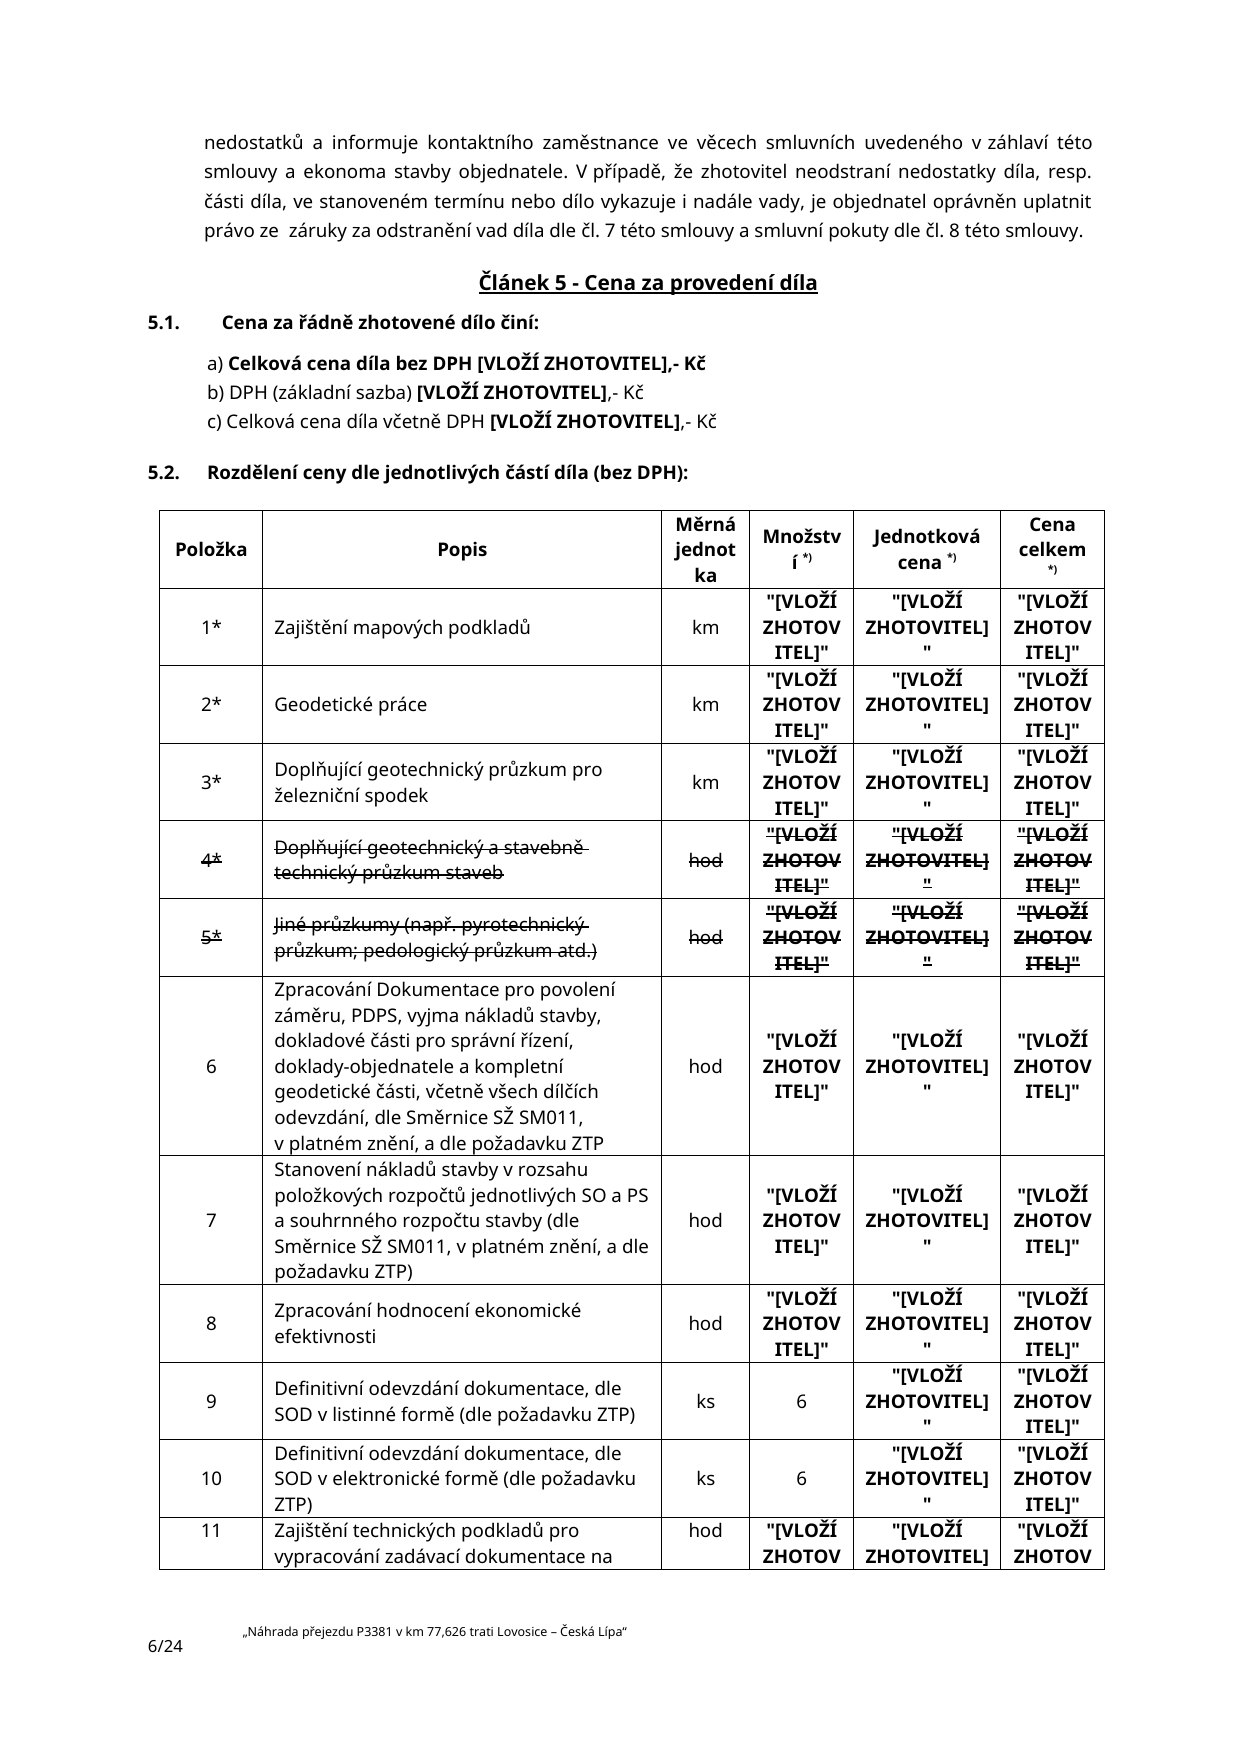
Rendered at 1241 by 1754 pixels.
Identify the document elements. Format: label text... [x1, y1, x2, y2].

table_cell Doplňující geotechnický a stavebně technický průzkum staveb [263, 821, 661, 898]
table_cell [854, 1518, 1000, 1569]
table_cell "[VLOŽÍ ZHOTOVITEL]" [1001, 1156, 1104, 1284]
table_cell hod [662, 899, 749, 976]
subtitle Článek 5 - Cena za provedení díla [204, 268, 1092, 296]
table_cell "[VLOŽÍ ZHOTOVITEL]" [854, 821, 1000, 898]
table_cell ks [662, 1440, 749, 1517]
table_cell "[VLOŽÍ ZHOTOVITEL]" [750, 1156, 853, 1284]
table_cell 5* [160, 899, 262, 976]
table_header Položka [160, 511, 262, 588]
table_cell "[VLOŽÍ ZHOTOVITEL]" [854, 977, 1000, 1155]
table_cell "[VLOŽÍ ZHOTOVITEL]" [1001, 1285, 1104, 1362]
subtitle 5.1. Cena za řádně zhotovené dílo činí: [148, 309, 1092, 334]
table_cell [750, 1518, 853, 1569]
table_cell "[VLOŽÍ ZHOTOVITEL]" [854, 899, 1000, 976]
table_cell Zpracování Dokumentace pro povolení záměru, PDPS, vyjma nákladů stavby, dokladové části pro správní řízení, doklady-objednatele a kompletní geodetické části, včetně všech dílčích odevzdání, dle Směrnice SŽ SM011, v platném znění, a dle požadavku ZTP [263, 977, 661, 1155]
text a) Celková cena díla bez DPH [VLOŽÍ ZHOTOVITEL],- Kč [207, 347, 1092, 376]
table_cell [263, 1518, 661, 1569]
table_cell "[VLOŽÍ ZHOTOVITEL]" [854, 744, 1000, 820]
table_cell "[VLOŽÍ ZHOTOVITEL]" [1001, 899, 1104, 976]
table_header Popis [263, 511, 661, 588]
table_cell "[VLOŽÍ ZHOTOVITEL]" [854, 666, 1000, 743]
table_cell "[VLOŽÍ ZHOTOVITEL]" [854, 589, 1000, 665]
table_cell "[VLOŽÍ ZHOTOVITEL]" [1001, 744, 1104, 820]
table_cell "[VLOŽÍ ZHOTOVITEL]" [854, 1440, 1000, 1517]
table_cell ks [662, 1363, 749, 1439]
table_cell "[VLOŽÍ ZHOTOVITEL]" [854, 1156, 1000, 1284]
table_cell 11 [160, 1518, 262, 1569]
table_cell hod [662, 977, 749, 1155]
table_cell hod [662, 1518, 749, 1569]
table_cell "[VLOŽÍ ZHOTOVITEL]" [1001, 977, 1104, 1155]
text 5.2. Rozdělení ceny dle jednotlivých částí díla (bez DPH): [148, 459, 1092, 485]
table_cell 7 [160, 1156, 262, 1284]
table_cell "[VLOŽÍ ZHOTOVITEL]" [854, 1285, 1000, 1362]
table_header Množství *) [750, 511, 853, 588]
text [148, 126, 1092, 243]
table_cell "[VLOŽÍ ZHOTOVITEL]" [1001, 821, 1104, 898]
table_cell km [662, 589, 749, 665]
table_cell 3* [160, 744, 262, 820]
table_cell Geodetické práce [263, 666, 661, 743]
table_cell Definitivní odevzdání dokumentace, dle SOD v elektronické formě (dle požadavku ZTP) [263, 1440, 661, 1517]
table_cell km [662, 666, 749, 743]
table_cell "[VLOŽÍ ZHOTOVITEL]" [750, 744, 853, 820]
table_header Jednotková cena *) [854, 511, 1000, 588]
table_cell 10 [160, 1440, 262, 1517]
table_cell "[VLOŽÍ ZHOTOVITEL]" [1001, 589, 1104, 665]
table_cell 9 [160, 1363, 262, 1439]
table_cell hod [662, 1156, 749, 1284]
table_cell 4* [160, 821, 262, 898]
table_cell hod [662, 821, 749, 898]
table_cell "[VLOŽÍ ZHOTOVITEL]" [750, 589, 853, 665]
table_cell "[VLOŽÍ ZHOTOVITEL]" [854, 1363, 1000, 1439]
table_cell "[VLOŽÍ ZHOTOVITEL]" [750, 666, 853, 743]
table_cell hod [662, 1285, 749, 1362]
table_cell Stanovení nákladů stavby v rozsahu položkových rozpočtů jednotlivých SO a PS a souhrnného rozpočtu stavby (dle Směrnice SŽ SM011, v platném znění, a dle požadavku ZTP) [263, 1156, 661, 1284]
table_header Cena celkem *) [1001, 511, 1104, 588]
table_cell 1* [160, 589, 262, 665]
table_cell 6 [160, 977, 262, 1155]
table_cell "[VLOŽÍ ZHOTOVITEL]" [750, 899, 853, 976]
table_cell "[VLOŽÍ ZHOTOVITEL]" [750, 977, 853, 1155]
table_cell Doplňující geotechnický průzkum pro železniční spodek [263, 744, 661, 820]
text c) Celková cena díla včetně DPH [VLOŽÍ ZHOTOVITEL],- Kč [148, 405, 1092, 434]
table_cell "[VLOŽÍ ZHOTOVITEL]" [1001, 1440, 1104, 1517]
table_cell Definitivní odevzdání dokumentace, dle SOD v listinné formě (dle požadavku ZTP) [263, 1363, 661, 1439]
table_cell "[VLOŽÍ ZHOTOVITEL]" [1001, 1363, 1104, 1439]
table_cell 8 [160, 1285, 262, 1362]
table_cell Jiné průzkumy (např. pyrotechnický průzkum; pedologický průzkum atd.) [263, 899, 661, 976]
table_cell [1001, 1518, 1104, 1569]
table_cell "[VLOŽÍ ZHOTOVITEL]" [750, 1285, 853, 1362]
table_header Měrná jednotka [662, 511, 749, 588]
table_cell 6 [750, 1363, 853, 1439]
table_cell km [662, 744, 749, 820]
table_cell Zpracování hodnocení ekonomické efektivnosti [263, 1285, 661, 1362]
table_cell Zajištění mapových podkladů [263, 589, 661, 665]
table_cell 6 [750, 1440, 853, 1517]
table_cell 2* [160, 666, 262, 743]
text b) DPH (základní sazba) [VLOŽÍ ZHOTOVITEL],- Kč [148, 376, 1092, 405]
table_cell "[VLOŽÍ ZHOTOVITEL]" [1001, 666, 1104, 743]
table_cell "[VLOŽÍ ZHOTOVITEL]" [750, 821, 853, 898]
